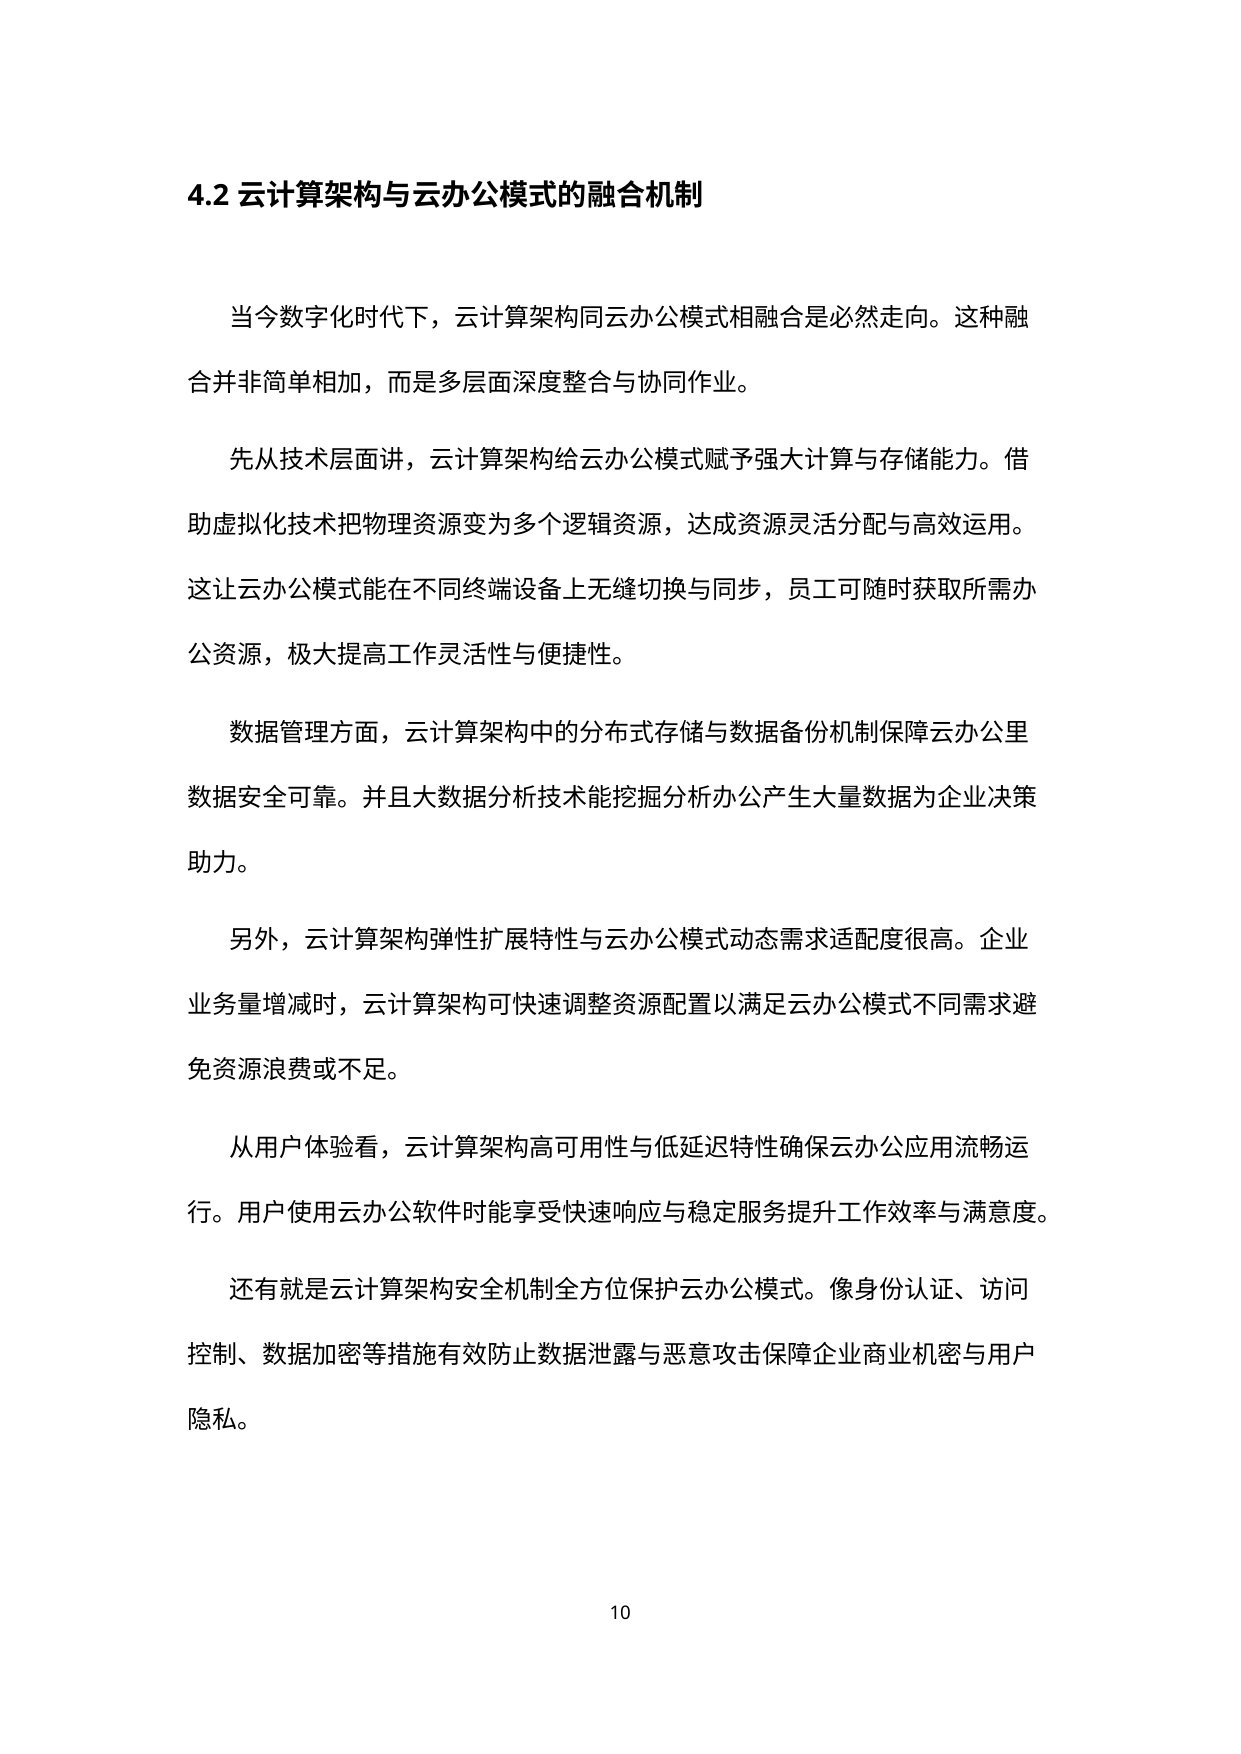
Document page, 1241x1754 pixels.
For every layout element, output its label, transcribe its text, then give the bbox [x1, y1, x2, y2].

text 从用户体验看，云计算架构高可用性与低延迟特性确保云办公应用流畅运行。用户使用云办公软件时能享受快速响应与稳定服务提升工作效率与满意度。 [187, 1113, 1053, 1243]
text 另外，云计算架构弹性扩展特性与云办公模式动态需求适配度很高。企业业务量增减时，云计算架构可快速调整资源配置以满足云办公模式不同需求避免资源浪费或不足。 [187, 905, 1053, 1100]
text 还有就是云计算架构安全机制全方位保护云办公模式。像身份认证、访问控制、数据加密等措施有效防止数据泄露与恶意攻击保障企业商业机密与用户隐私。 [187, 1255, 1053, 1450]
text 数据管理方面，云计算架构中的分布式存储与数据备份机制保障云办公里数据安全可靠。并且大数据分析技术能挖掘分析办公产生大量数据为企业决策助力。 [187, 698, 1053, 893]
text 先从技术层面讲，云计算架构给云办公模式赋予强大计算与存储能力。借助虚拟化技术把物理资源变为多个逻辑资源，达成资源灵活分配与高效运用。这让云办公模式能在不同终端设备上无缝切换与同步，员工可随时获取所需办公资源，极大提高工作灵活性与便捷性。 [187, 425, 1053, 685]
subtitle 4.2 云计算架构与云办公模式的融合机制 [187, 160, 1053, 225]
text 当今数字化时代下，云计算架构同云办公模式相融合是必然走向。这种融合并非简单相加，而是多层面深度整合与协同作业。 [187, 283, 1053, 413]
